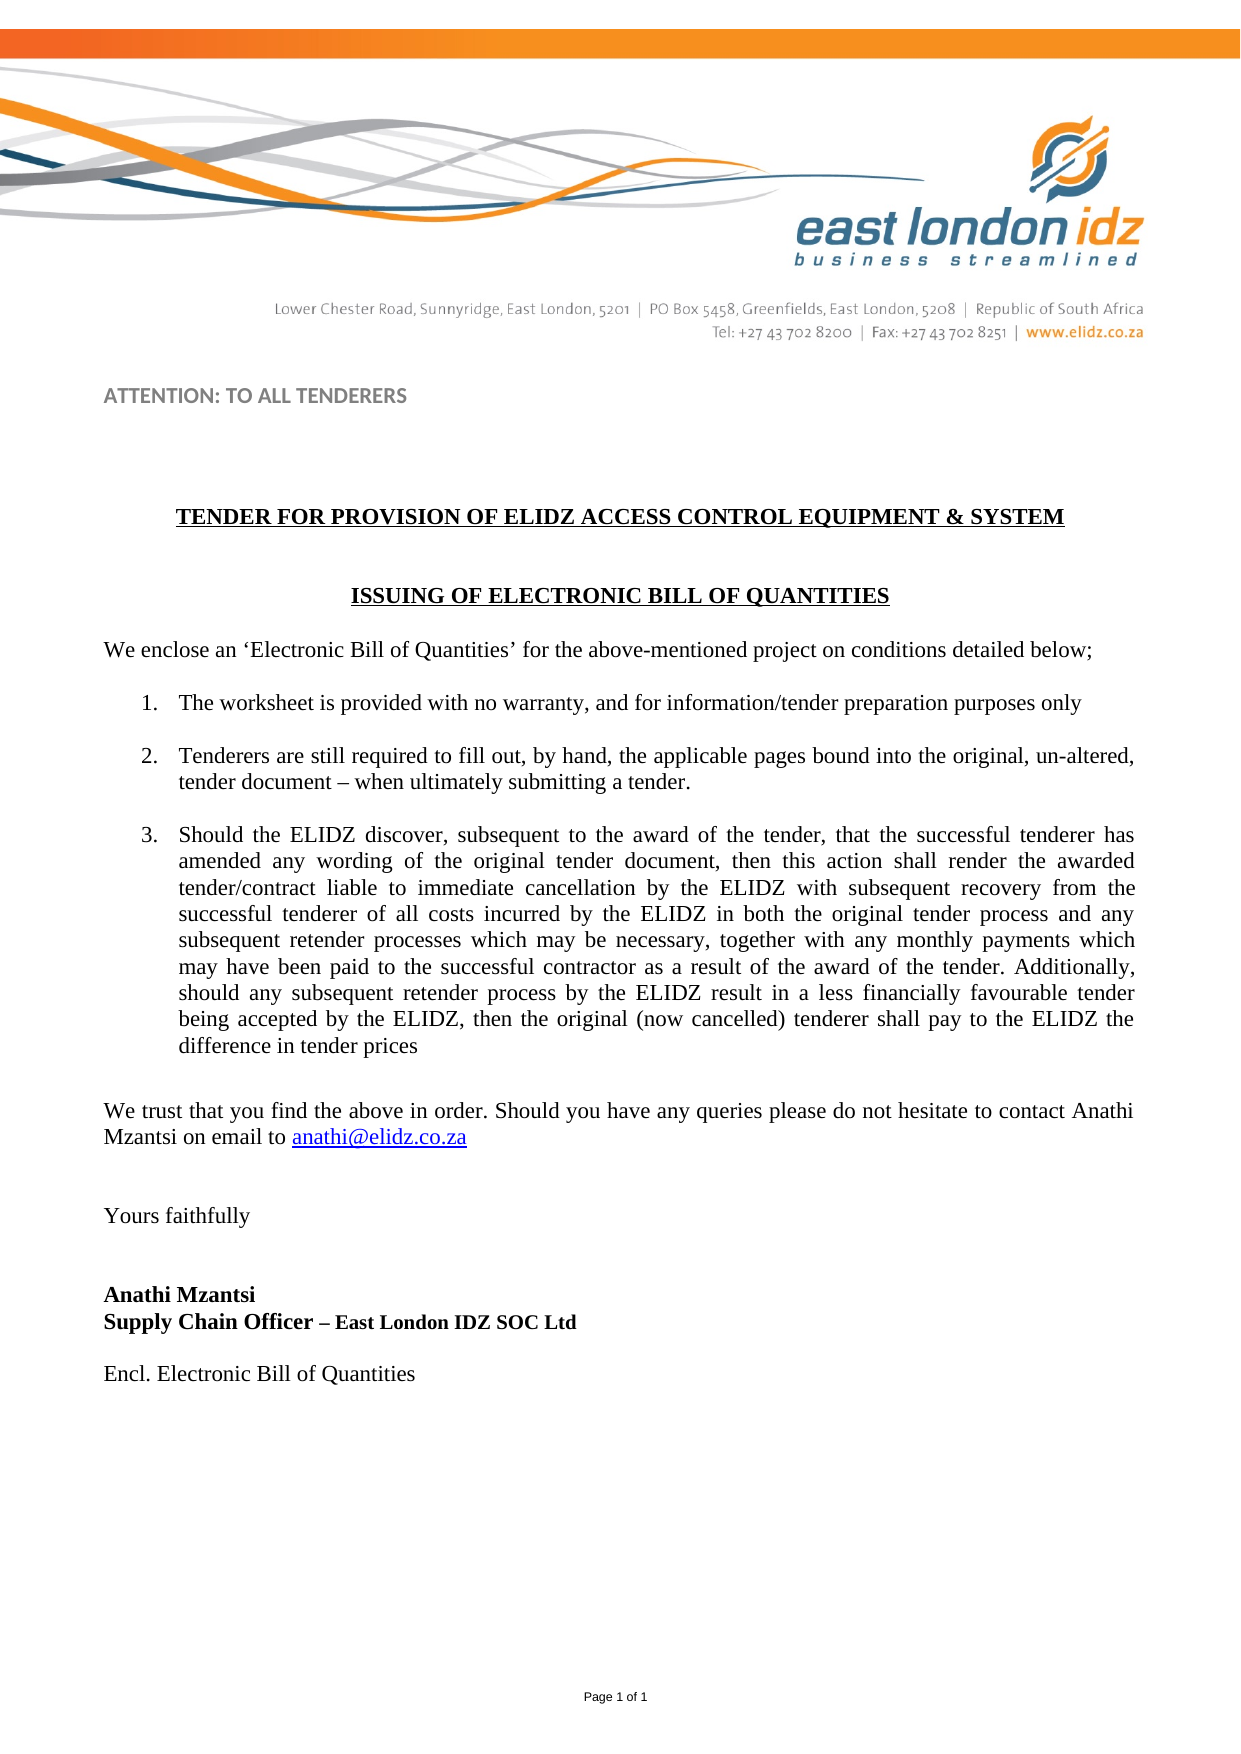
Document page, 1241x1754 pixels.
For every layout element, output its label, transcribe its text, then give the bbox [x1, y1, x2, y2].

text Yours faithfully [103, 1202, 1137, 1229]
list Should the ELIDZ discover, subsequent to the award of the tender, that the successful tenderer has amended any wording of the original tender document, then this action shall render the awarded tender/contract liable to immediate cancellation by the ELIDZ with subsequent recovery from the successful tenderer of all costs incurred by the ELIDZ in both the original tender process and any subsequent retender processes which may be necessary, together with any monthly payments which may have been paid to the successful contractor as a result of the award of the tender. Additionally, should any subsequent retender process by the ELIDZ result in a less financially favourable tender being accepted by the ELIDZ, then the original (now cancelled) tenderer shall pay to the ELIDZ the difference in tender prices [141, 821, 1137, 1058]
text We enclose an ‘Electronic Bill of Quantities’ for the above-mentioned project on conditions detailed below; [103, 636, 1137, 663]
text Anathi Mzantsi [103, 1281, 1137, 1308]
picture [0, 29, 1241, 359]
list Tenderers are still required to fill out, by hand, the applicable pages bound into the original, un-altered, tender document – when ultimately submitting a tender. [141, 742, 1137, 794]
text ATTENTION: TO ALL TENDERERS [103, 381, 1137, 409]
text TENDER FOR PROVISION OF ELIDZ ACCESS CONTROL EQUIPMENT & SYSTEM [103, 503, 1137, 529]
list The worksheet is provided with no warranty, and for information/tender preparation purposes only [141, 689, 1137, 716]
text We trust that you find the above in order. Should you have any queries please do not hesitate to contact Anathi Mzantsi on email to anathi@elidz.co.za [103, 1097, 1137, 1150]
text Encl. Electronic Bill of Quantities [103, 1361, 1137, 1387]
text ISSUING OF ELECTRONIC BILL OF QUANTITIES [103, 582, 1137, 608]
text Supply Chain Officer – East London IDZ SOC Ltd [103, 1308, 1137, 1334]
